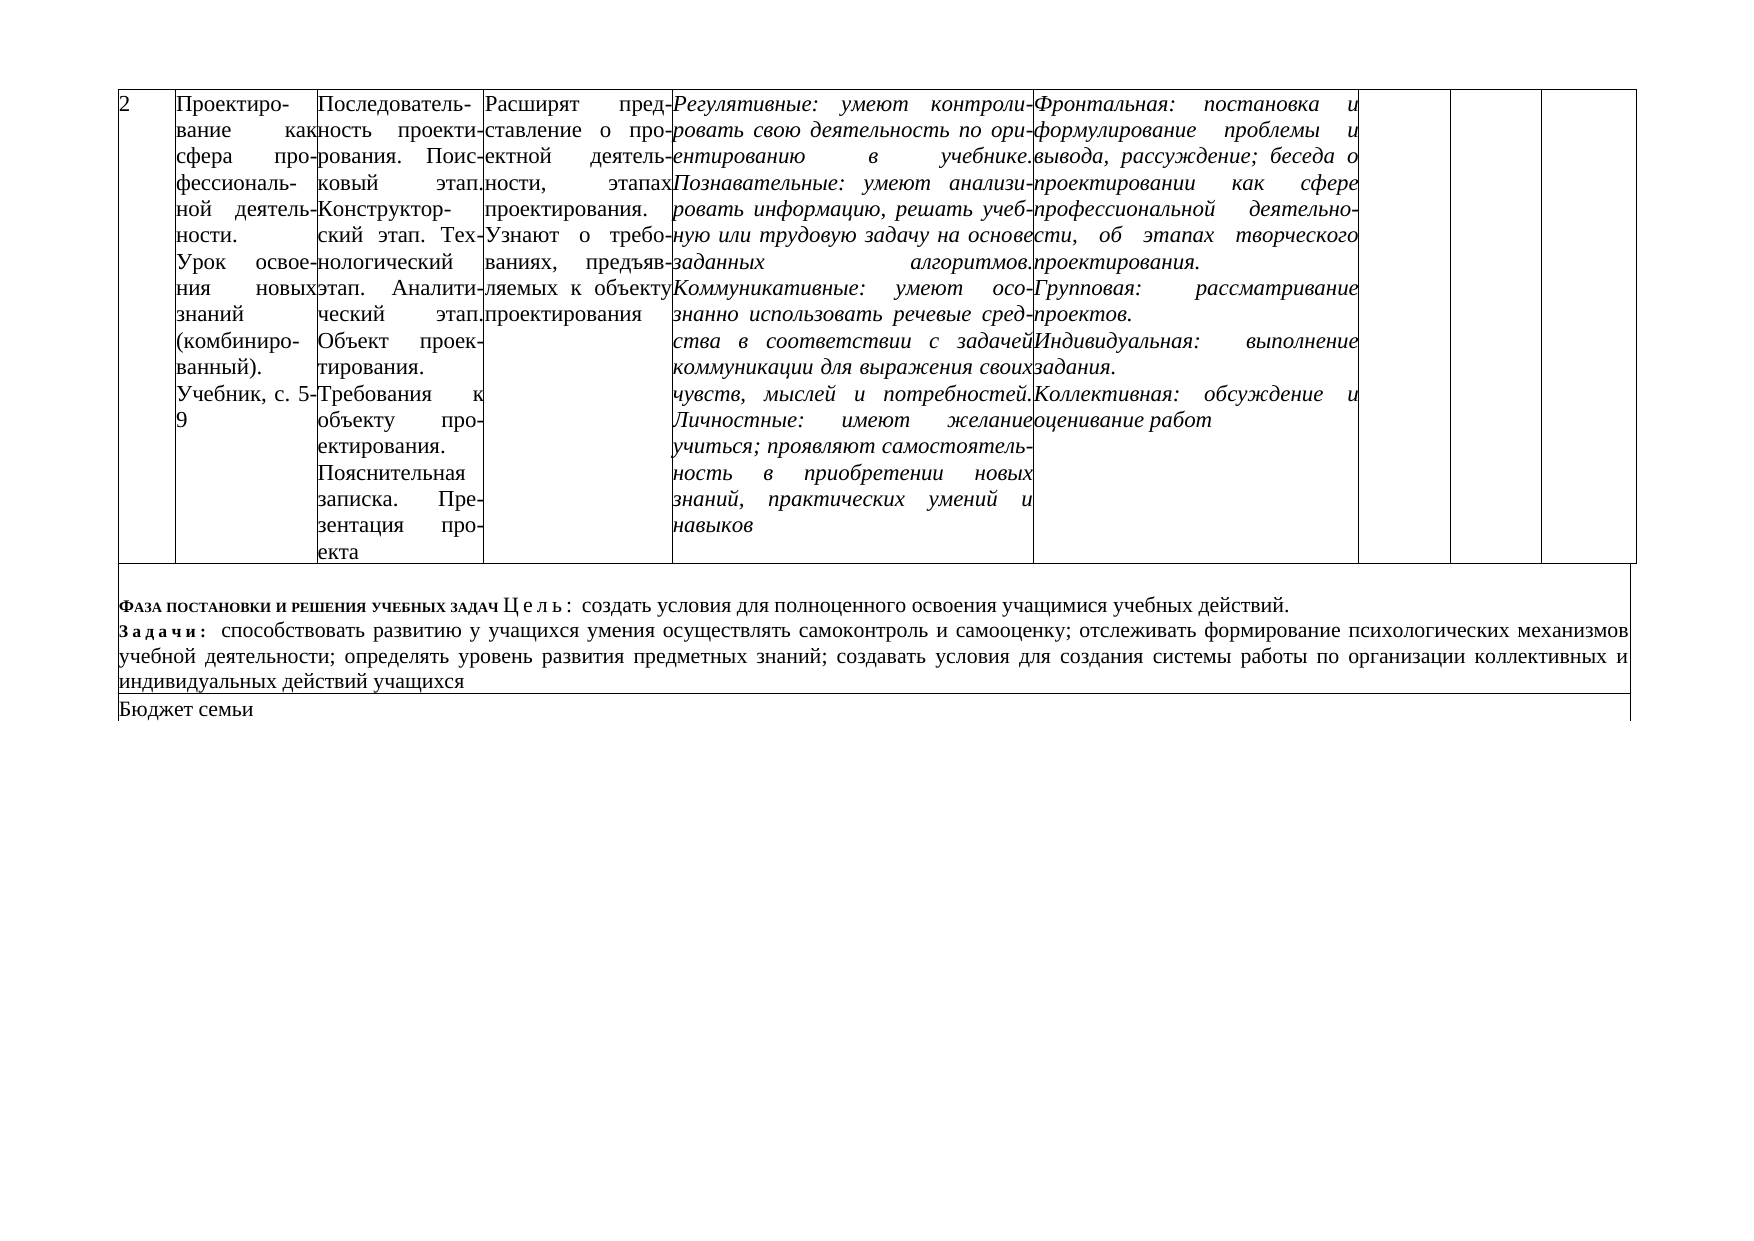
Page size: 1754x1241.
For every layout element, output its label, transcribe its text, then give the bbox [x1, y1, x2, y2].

table_cell Проектирование как сфера профессиональной деятельности. Урок освоения новых знаний (комбинированный). Учебник, с. 5-9 [176, 90, 317, 562]
table_cell Регулятивные: умеют контролировать свою деятельность по ориентированию в учебнике. Познавательные: умеют анализировать информацию, решать учебную или трудовую задачу на основе заданных алгоритмов. Коммуникативные: умеют осознанно использовать речевые средства в соответствии с задачей коммуникации для выражения своих чувств, мыслей и потребностей. Личностные: имеют желание учиться; проявляют самостоятельность в приобретении новых знаний, практических умений и навыков [673, 90, 1033, 562]
table_cell Расширят представление о проектной деятельности, этапах проектирования. Узнают о требованиях, предъявляемых к объекту проектирования [484, 90, 672, 562]
table_cell Фаза постановки и решения учебных задач Цель: создать условия для полноценного освоения учащимися учебных действий. Задачи: способствовать развитию у учащихся умения осуществлять самоконтроль и самооценку; отслеживать формирование психологических механизмов учебной деятельности; определять уровень развития предметных знаний; создавать условия для создания системы работы по организации коллективных и индивидуальных действий учащихся [119, 564, 1630, 693]
table_cell Бюджет семьи [119, 694, 1630, 721]
table_cell Фронтальная: постановка и формулирование проблемы и вывода, рассуждение; беседа о проектировании как сфере профессиональной деятельности, об этапах творческого проектирования. Групповая: рассматривание проектов. Индивидуальная: выполнение задания. Коллективная: обсуждение и оценивание работ [1034, 90, 1358, 562]
table_cell [1451, 90, 1541, 562]
table_cell 2 [119, 90, 175, 562]
table_cell [1359, 90, 1450, 562]
table_cell Последовательность проектирования. Поисковый этап. Конструкторский этап. Технологический этап. Аналитический этап. Объект проектирования. Требования к объекту проектирования. Пояснительная записка. Презентация проекта [318, 90, 483, 562]
table_cell [1542, 90, 1636, 562]
